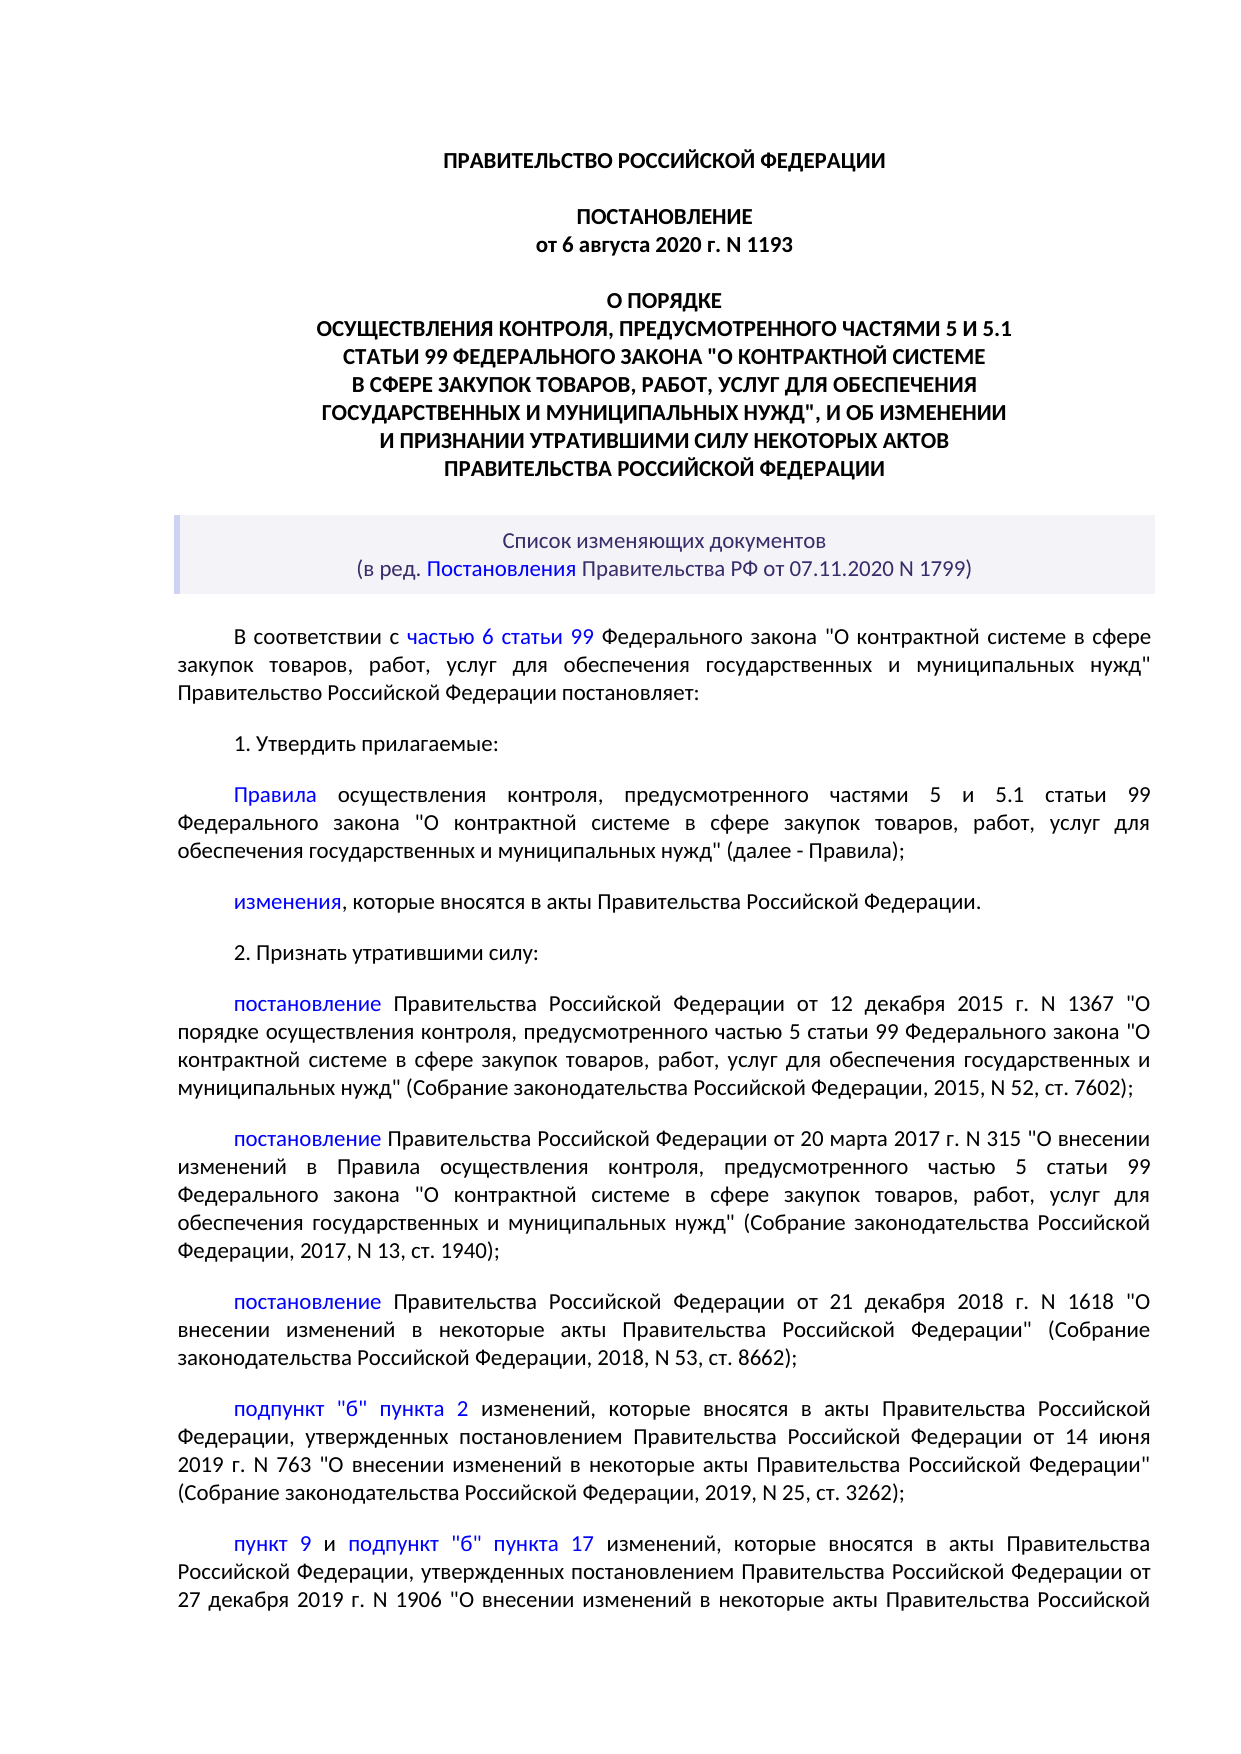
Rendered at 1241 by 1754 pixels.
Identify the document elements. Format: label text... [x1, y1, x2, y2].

text 1. Утвердить прилагаемые: [177, 729, 1152, 757]
title СТАТЬИ 99 ФЕДЕРАЛЬНОГО ЗАКОНА "О КОНТРАКТНОЙ СИСТЕМЕ [177, 342, 1152, 370]
title от 6 августа 2020 г. N 1193 [177, 230, 1152, 258]
text постановление Правительства Российской Федерации от 20 марта 2017 г. N 315 "О внесении изменений в Правила осуществления контроля, предусмотренного частью 5 статьи 99 Федерального закона "О контрактной системе в сфере закупок товаров, работ, услуг для обеспечения государственных и муниципальных нужд" (Собрание законодательства Российской Федерации, 2017, N 13, ст. 1940); [177, 1124, 1152, 1264]
text изменения, которые вносятся в акты Правительства Российской Федерации. [177, 887, 1152, 915]
text В соответствии с частью 6 статьи 99 Федерального закона "О контрактной системе в сфере закупок товаров, работ, услуг для обеспечения государственных и муниципальных нужд" Правительство Российской Федерации постановляет: [177, 622, 1152, 706]
title ГОСУДАРСТВЕННЫХ И МУНИЦИПАЛЬНЫХ НУЖД", И ОБ ИЗМЕНЕНИИ [177, 398, 1152, 426]
text 2. Признать утратившими силу: [177, 938, 1152, 966]
text постановление Правительства Российской Федерации от 21 декабря 2018 г. N 1618 "О внесении изменений в некоторые акты Правительства Российской Федерации" (Собрание законодательства Российской Федерации, 2018, N 53, ст. 8662); [177, 1287, 1152, 1371]
text Правила осуществления контроля, предусмотренного частями 5 и 5.1 статьи 99 Федерального закона "О контрактной системе в сфере закупок товаров, работ, услуг для обеспечения государственных и муниципальных нужд" (далее - Правила); [177, 780, 1152, 864]
title ПОСТАНОВЛЕНИЕ [177, 202, 1152, 230]
title ПРАВИТЕЛЬСТВА РОССИЙСКОЙ ФЕДЕРАЦИИ [177, 454, 1152, 482]
text подпункт "б" пункта 2 изменений, которые вносятся в акты Правительства Российской Федерации, утвержденных постановлением Правительства Российской Федерации от 14 июня 2019 г. N 763 "О внесении изменений в некоторые акты Правительства Российской Федерации" (Собрание законодательства Российской Федерации, 2019, N 25, ст. 3262); [177, 1394, 1152, 1506]
title И ПРИЗНАНИИ УТРАТИВШИМИ СИЛУ НЕКОТОРЫХ АКТОВ [177, 426, 1152, 454]
table_header Список изменяющих документов (в ред. Постановления Правительства РФ от 07.11.2020 N 1799) [180, 515, 1149, 594]
text постановление Правительства Российской Федерации от 12 декабря 2015 г. N 1367 "О порядке осуществления контроля, предусмотренного частью 5 статьи 99 Федерального закона "О контрактной системе в сфере закупок товаров, работ, услуг для обеспечения государственных и муниципальных нужд" (Собрание законодательства Российской Федерации, 2015, N 52, ст. 7602); [177, 989, 1152, 1101]
title ПРАВИТЕЛЬСТВО РОССИЙСКОЙ ФЕДЕРАЦИИ [177, 146, 1152, 174]
title О ПОРЯДКЕ [177, 286, 1152, 314]
title ОСУЩЕСТВЛЕНИЯ КОНТРОЛЯ, ПРЕДУСМОТРЕННОГО ЧАСТЯМИ 5 И 5.1 [177, 314, 1152, 342]
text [177, 1529, 1152, 1613]
title В СФЕРЕ ЗАКУПОК ТОВАРОВ, РАБОТ, УСЛУГ ДЛЯ ОБЕСПЕЧЕНИЯ [177, 370, 1152, 398]
